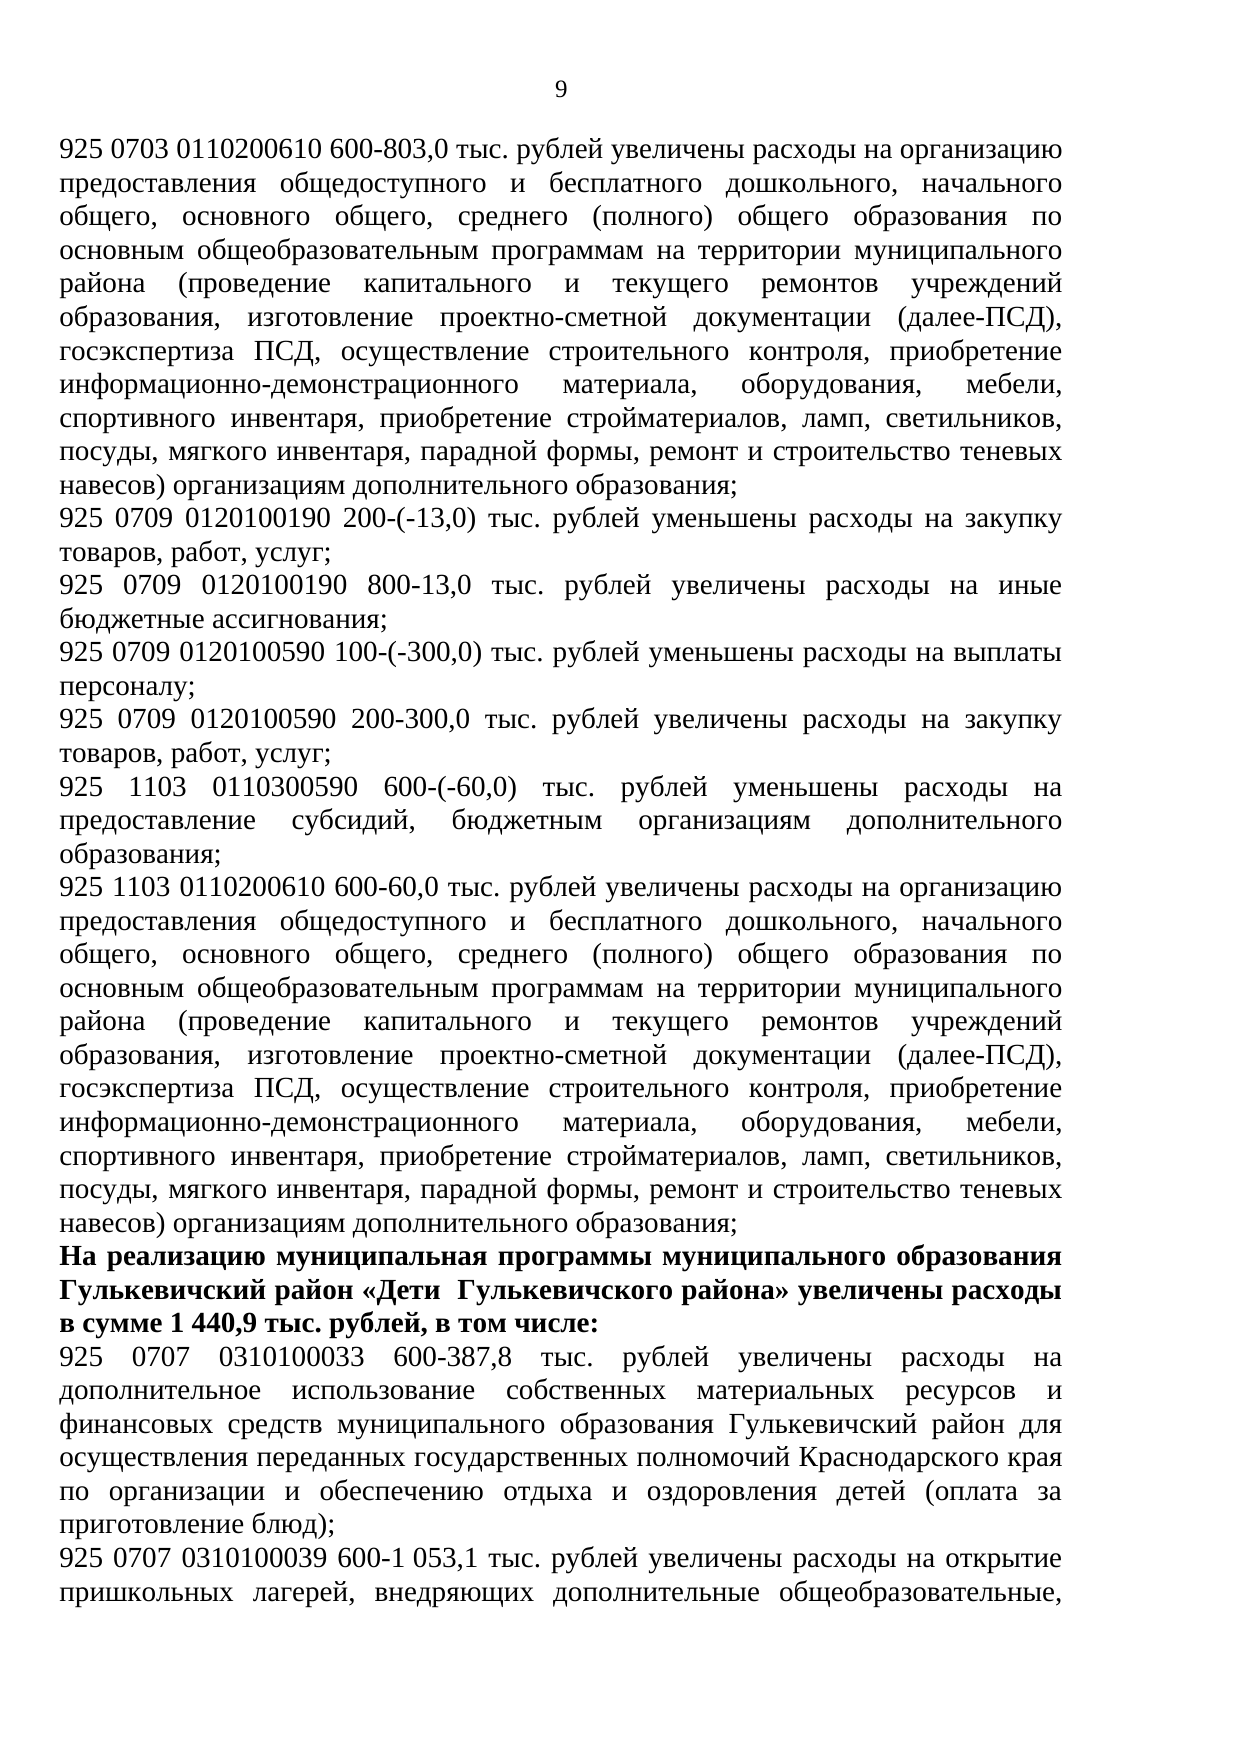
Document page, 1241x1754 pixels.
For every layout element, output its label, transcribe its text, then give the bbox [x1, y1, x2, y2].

text 925 0709 0120100590 200-300,0 тыс. рублей увеличены расходы на закупку товаров, работ, услуг; [59, 702, 1063, 769]
text 925 0709 0120100590 100-(-300,0) тыс. рублей уменьшены расходы на выплаты персоналу; [59, 634, 1063, 702]
text 925 1103 0110300590 600-(-60,0) тыс. рублей уменьшены расходы на предоставление субсидий, бюджетным организациям дополнительного образования; [59, 769, 1063, 869]
text 925 0703 0110200610 600-803,0 тыс. рублей увеличены расходы на организацию предоставления общедоступного и бесплатного дошкольного, начального общего, основного общего, среднего (полного) общего образования по основным общеобразовательным программам на территории муниципального района (проведение капитального и текущего ремонтов учреждений образования, изготовление проектно-сметной документации (далее-ПСД), госэкспертиза ПСД, осуществление строительного контроля, приобретение информационно-демонстрационного материала, оборудования, мебели, спортивного инвентаря, приобретение стройматериалов, ламп, светильников, посуды, мягкого инвентаря, парадной формы, ремонт и строительство теневых навесов) организациям дополнительного образования; [59, 131, 1063, 500]
text 925 0709 0120100190 800-13,0 тыс. рублей увеличены расходы на иные бюджетные ассигнования; [59, 567, 1063, 634]
text На реализацию муниципальная программы муниципального образования Гулькевичский район «Дети Гулькевичского района» увеличены расходы в сумме 1 440,9 тыс. рублей, в том числе: [59, 1238, 1063, 1339]
text 925 0709 0120100190 200-(-13,0) тыс. рублей уменьшены расходы на закупку товаров, работ, услуг; [59, 500, 1063, 567]
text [59, 1540, 1063, 1607]
text 925 0707 0310100033 600-387,8 тыс. рублей увеличены расходы на дополнительное использование собственных материальных ресурсов и финансовых средств муниципального образования Гулькевичский район для осуществления переданных государственных полномочий Краснодарского края по организации и обеспечению отдыха и оздоровления детей (оплата за приготовление блюд); [59, 1339, 1063, 1540]
text 925 1103 0110200610 600-60,0 тыс. рублей увеличены расходы на организацию предоставления общедоступного и бесплатного дошкольного, начального общего, основного общего, среднего (полного) общего образования по основным общеобразовательным программам на территории муниципального района (проведение капитального и текущего ремонтов учреждений образования, изготовление проектно-сметной документации (далее-ПСД), госэкспертиза ПСД, осуществление строительного контроля, приобретение информационно-демонстрационного материала, оборудования, мебели, спортивного инвентаря, приобретение стройматериалов, ламп, светильников, посуды, мягкого инвентаря, парадной формы, ремонт и строительство теневых навесов) организациям дополнительного образования; [59, 869, 1063, 1238]
